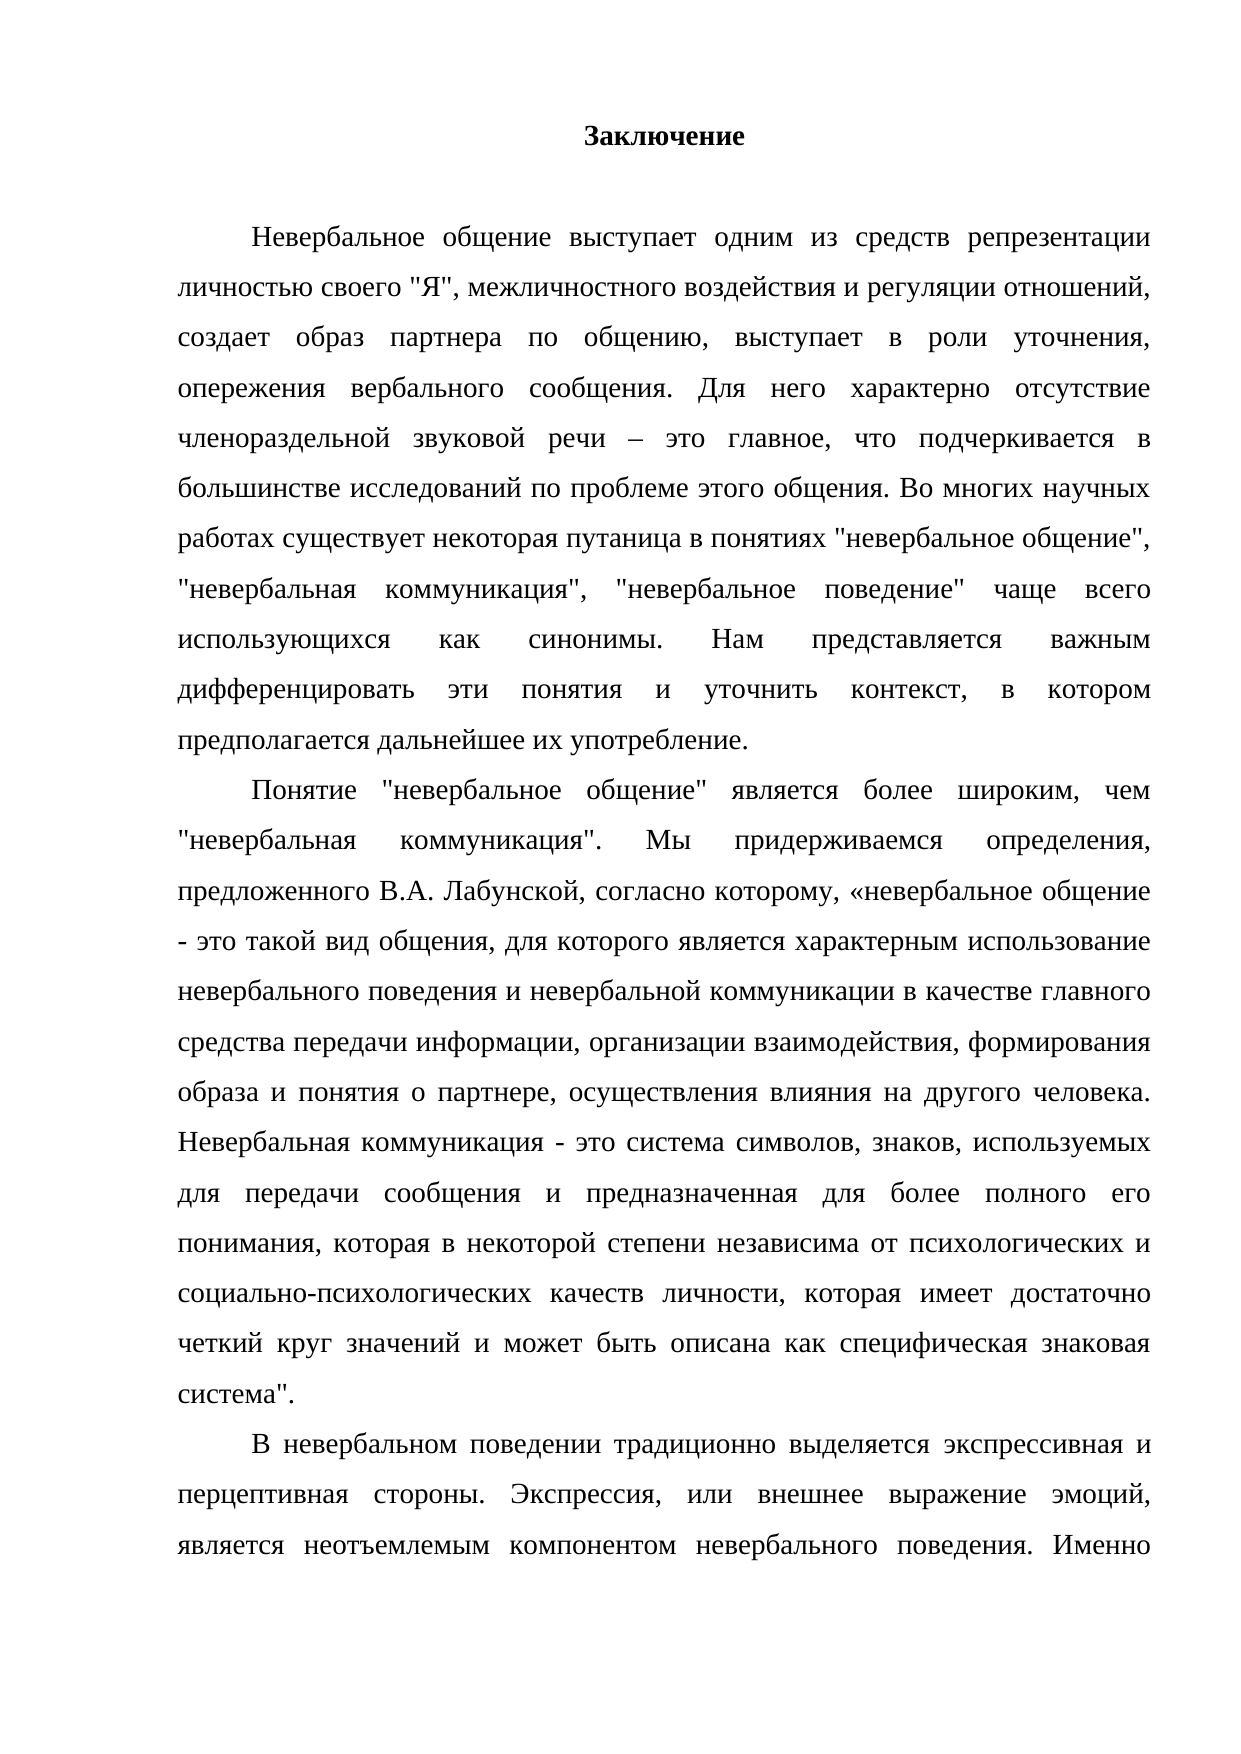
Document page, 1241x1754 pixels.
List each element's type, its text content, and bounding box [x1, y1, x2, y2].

text Заключение [177, 118, 1152, 152]
text Невербальное общение выступает одним из средств репрезентации личностью своего "Я", межличностного воздействия и регуляции отношений, создает образ партнера по общению, выступает в роли уточнения, опережения вербального сообщения. Для него характерно отсутствие членораздельной звуковой речи – это главное, что подчеркивается в большинстве исследований по проблеме этого общения. Во многих научных работах существует некоторая путаница в понятиях "невербальное общение", "невербальная коммуникация", "невербальное поведение" чаще всего использующихся как синонимы. Нам представляется важным дифференцировать эти понятия и уточнить контекст, в котором предполагается дальнейшее их употребление. [177, 219, 1152, 755]
text Понятие "невербальное общение" является более широким, чем "невербальная коммуникация". Мы придерживаемся определения, предложенного В.А. Лабунской, согласно которому, «невербальное общение - это такой вид общения, для которого является характерным использование невербального поведения и невербальной коммуникации в качестве главного средства передачи информации, организации взаимодействия, формирования образа и понятия о партнере, осуществления влияния на другого человека. Невербальная коммуникация - это система символов, знаков, используемых для передачи сообщения и предназначенная для более полного его понимания, которая в некоторой степени независима от психологических и социально-психологических качеств личности, которая имеет достаточно четкий круг значений и может быть описана как специфическая знаковая система". [177, 772, 1152, 1409]
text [177, 1426, 1152, 1560]
